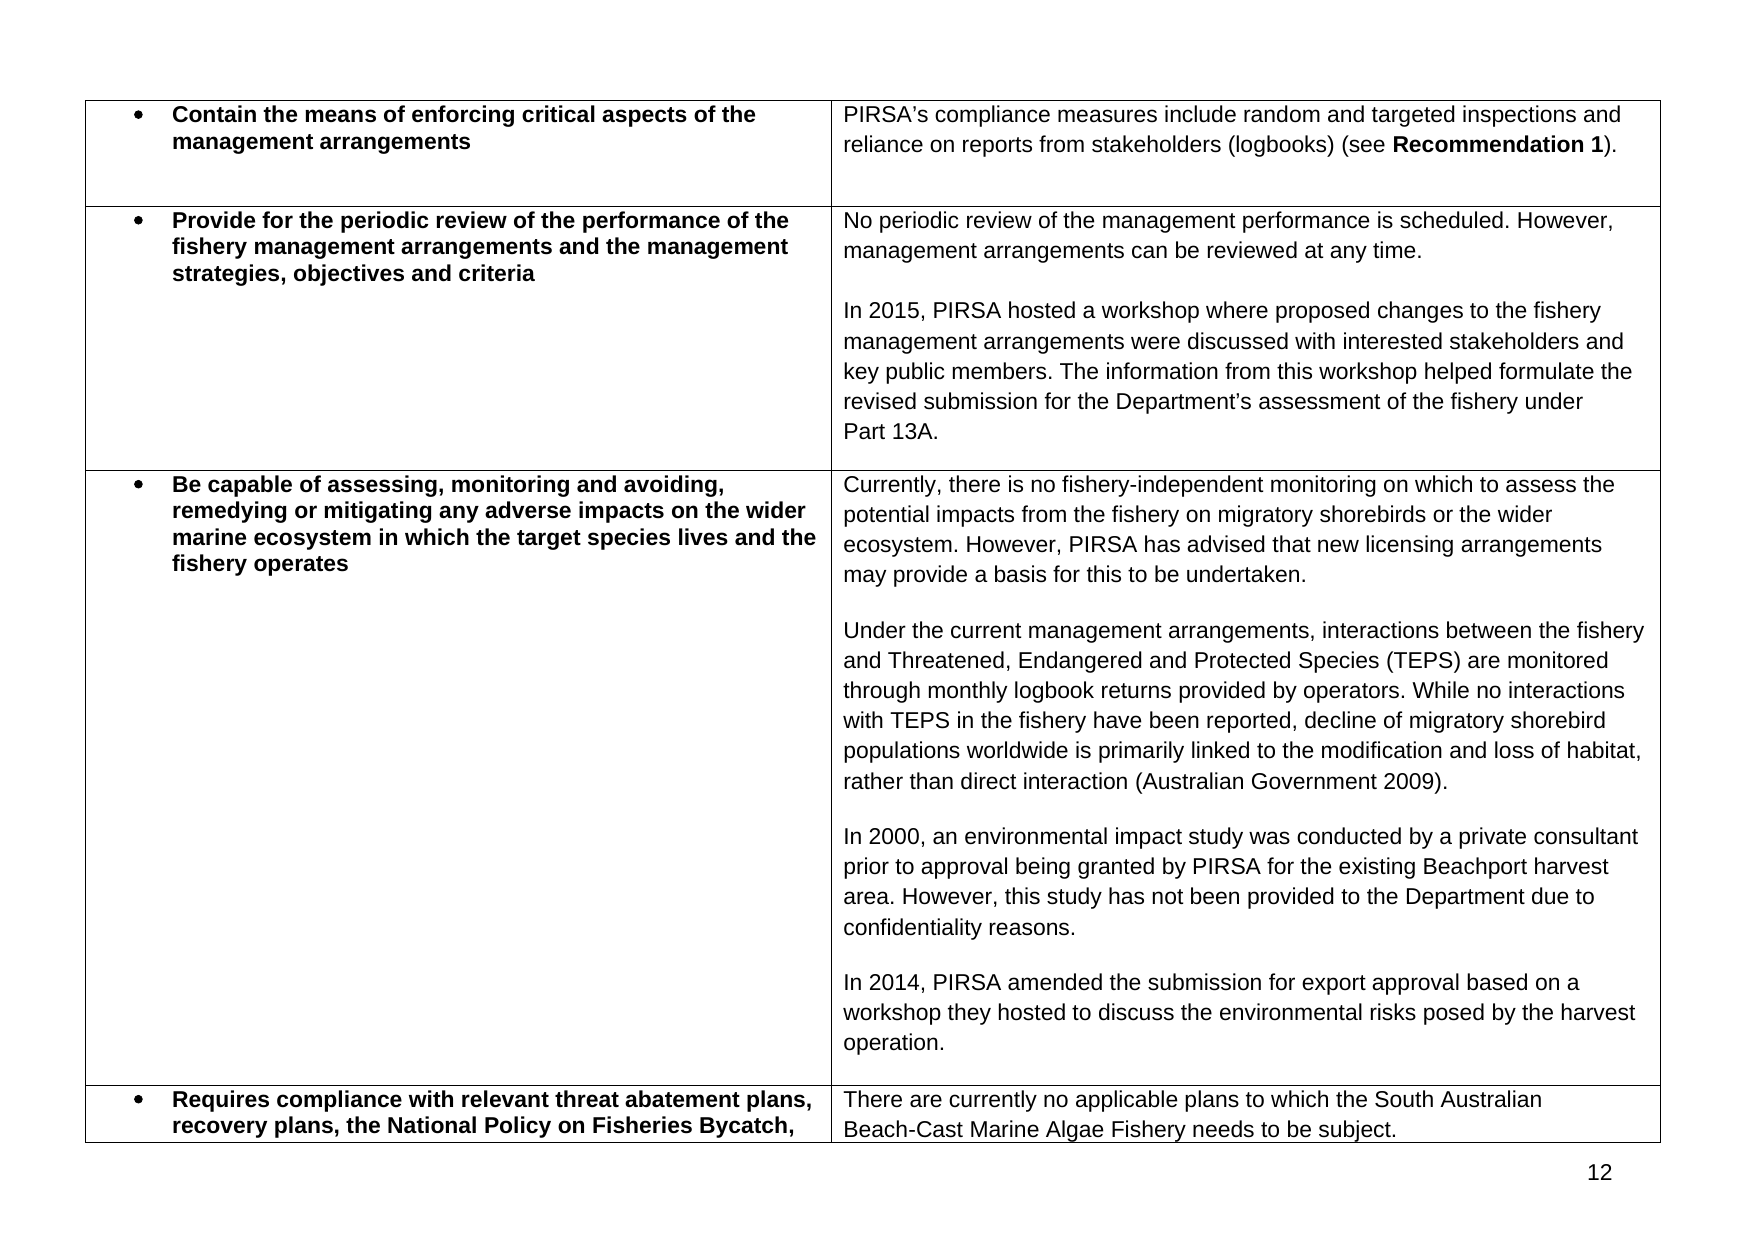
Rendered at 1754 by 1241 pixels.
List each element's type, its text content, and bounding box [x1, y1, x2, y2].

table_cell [832, 1086, 1660, 1142]
table_cell Currently, there is no fishery-independent monitoring on which to assess the potential impacts from the fishery on migratory shorebirds or the wider ecosystem. However, PIRSA has advised that new licensing arrangements may provide a basis for this to be undertaken. Under the current management arrangements, interactions between the fishery and Threatened, Endangered and Protected Species (TEPS) are monitored through monthly logbook returns provided by operators. While no interactions with TEPS in the fishery have been reported, decline of migratory shorebird populations worldwide is primarily linked to the modification and loss of habitat, rather than direct interaction (Australian Government 2009). In 2000, an environmental impact study was conducted by a private consultant prior to approval being granted by PIRSA for the existing Beachport harvest area. However, this study has not been provided to the Department due to confidentiality reasons. In 2014, PIRSA amended the submission for export approval based on a workshop they hosted to discuss the environmental risks posed by the harvest operation. [832, 471, 1660, 1085]
table_cell Provide for the periodic review of the performance of the fishery management arrangements and the management strategies, objectives and criteria [86, 207, 831, 470]
table_cell Contain the means of enforcing critical aspects of the management arrangements [86, 101, 831, 206]
table_cell PIRSA’s compliance measures include random and targeted inspections and reliance on reports from stakeholders (logbooks) (see Recommendation 1). [832, 101, 1660, 206]
table_cell Be capable of assessing, monitoring and avoiding, remedying or mitigating any adverse impacts on the wider marine ecosystem in which the target species lives and the fishery operates [86, 471, 831, 1085]
table_cell No periodic review of the management performance is scheduled. However, management arrangements can be reviewed at any time. In 2015, PIRSA hosted a workshop where proposed changes to the fishery management arrangements were discussed with interested stakeholders and key public members. The information from this workshop helped formulate the revised submission for the Department’s assessment of the fishery under Part 13A. [832, 207, 1660, 470]
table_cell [86, 1086, 831, 1142]
